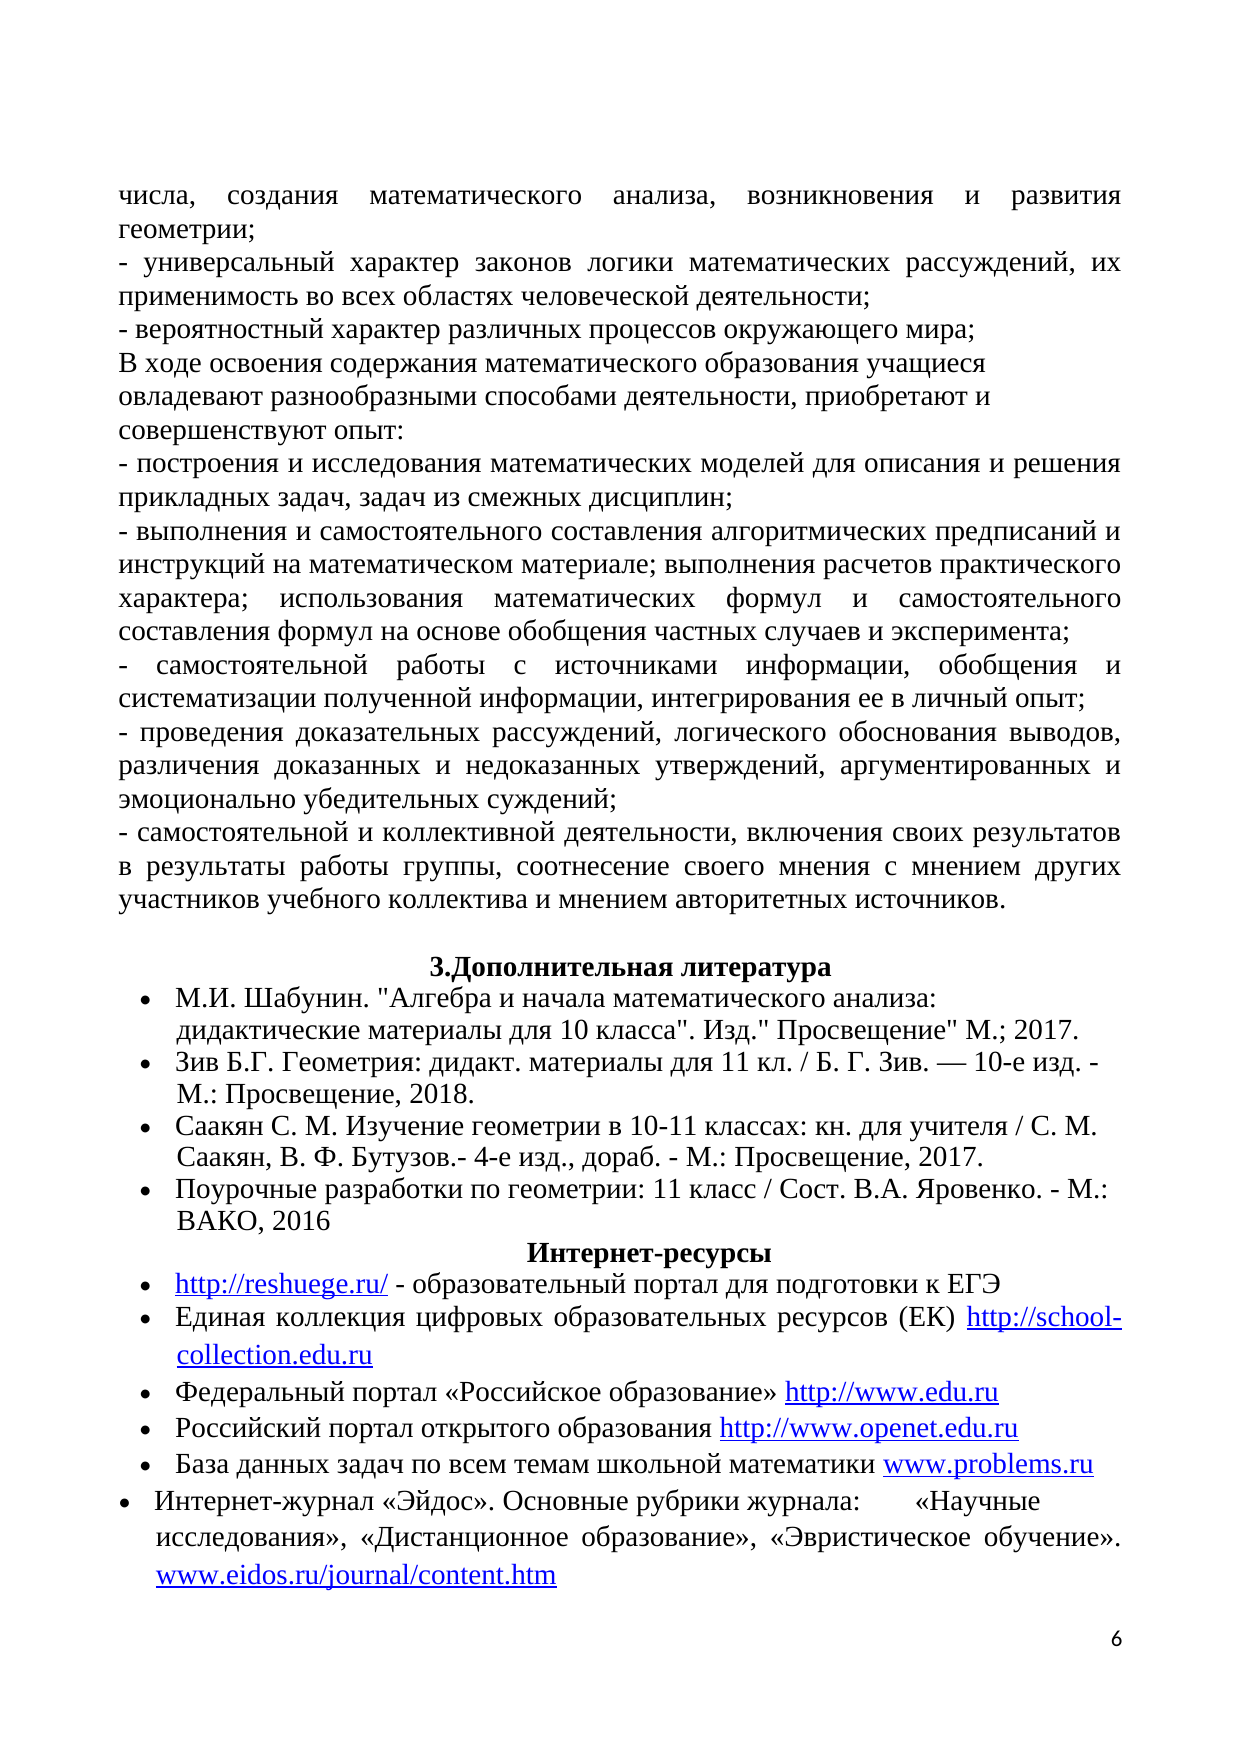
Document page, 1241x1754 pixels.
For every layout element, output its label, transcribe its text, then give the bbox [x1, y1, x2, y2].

list Саакян С. М. Изучение геометрии в 10-11 классах: кн. для учителя / С. М. Саакян, В. Ф. Бутузов.- 4-е изд., дораб. - М.: Просвещение, 2017. [139, 1109, 1122, 1173]
text - вероятностный характер различных процессов окружающего мира; [118, 311, 1122, 345]
text - самостоятельной работы с источниками информации, обобщения и систематизации полученной информации, интегрирования ее в личный опыт; [118, 647, 1122, 714]
list Федеральный портал «Российское образование» http://www.edu.ru [118, 1374, 1122, 1408]
list М.И. Шабунин. "Алгебра и начала математического анализа: дидактические материалы для 10 класса". Изд." Просвещение" М.; 2017. [139, 982, 1122, 1046]
list Поурочные разработки по геометрии: 11 класс / Сост. В.А. Яровенко. - М.: ВАКО, 2016 [139, 1173, 1122, 1237]
list http://reshuege.ru/ - образовательный портал для подготовки к ЕГЭ [118, 1268, 1122, 1299]
text исследования», «Дистанционное образование», «Эвристическое обучение». www.eidos.ru/journal/content.htm [156, 1519, 1122, 1591]
list Единая коллекция цифровых образовательных ресурсов (ЕК) http://school- collection.edu.ru [139, 1299, 1122, 1370]
text - выполнения и самостоятельного составления алгоритмических предписаний и инструкций на математическом материале; выполнения расчетов практического характера; использования математических формул и самостоятельного составления формул на основе обобщения частных случаев и эксперимента; [118, 513, 1122, 647]
list Российский портал открытого образования http://www.openet.edu.ru [118, 1411, 1122, 1444]
text - самостоятельной и коллективной деятельности, включения своих результатов в результаты работы группы, соотнесение своего мнения с мнением других участников учебного коллектива и мнением авторитетных источников. [118, 814, 1122, 915]
text - универсальный характер законов логики математических рассуждений, их применимость во всех областях человеческой деятельности; [118, 244, 1122, 311]
list База данных задач по всем темам школьной математики www.problems.ru [118, 1447, 1122, 1480]
text Интернет-ресурсы [176, 1237, 1122, 1268]
text - построения и исследования математических моделей для описания и решения прикладных задач, задач из смежных дисциплин; [118, 446, 1122, 513]
text - проведения доказательных рассуждений, логического обоснования выводов, различения доказанных и недоказанных утверждений, аргументированных и эмоционально убедительных суждений; [118, 714, 1122, 814]
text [118, 177, 1122, 244]
text 3.Дополнительная литература [118, 949, 1122, 982]
text В ходе освоения содержания математического образования учащиеся овладевают разнообразными способами деятельности, приобретают и совершенствуют опыт: [118, 345, 1122, 446]
list Зив Б.Г. Геометрия: дидакт. материалы для 11 кл. / Б. Г. Зив. — 10-е изд. - М.: Просвещение, 2018. [139, 1046, 1122, 1109]
list Интернет-журнал «Эйдос». Основные рубрики журнала: «Научные [118, 1483, 1122, 1516]
